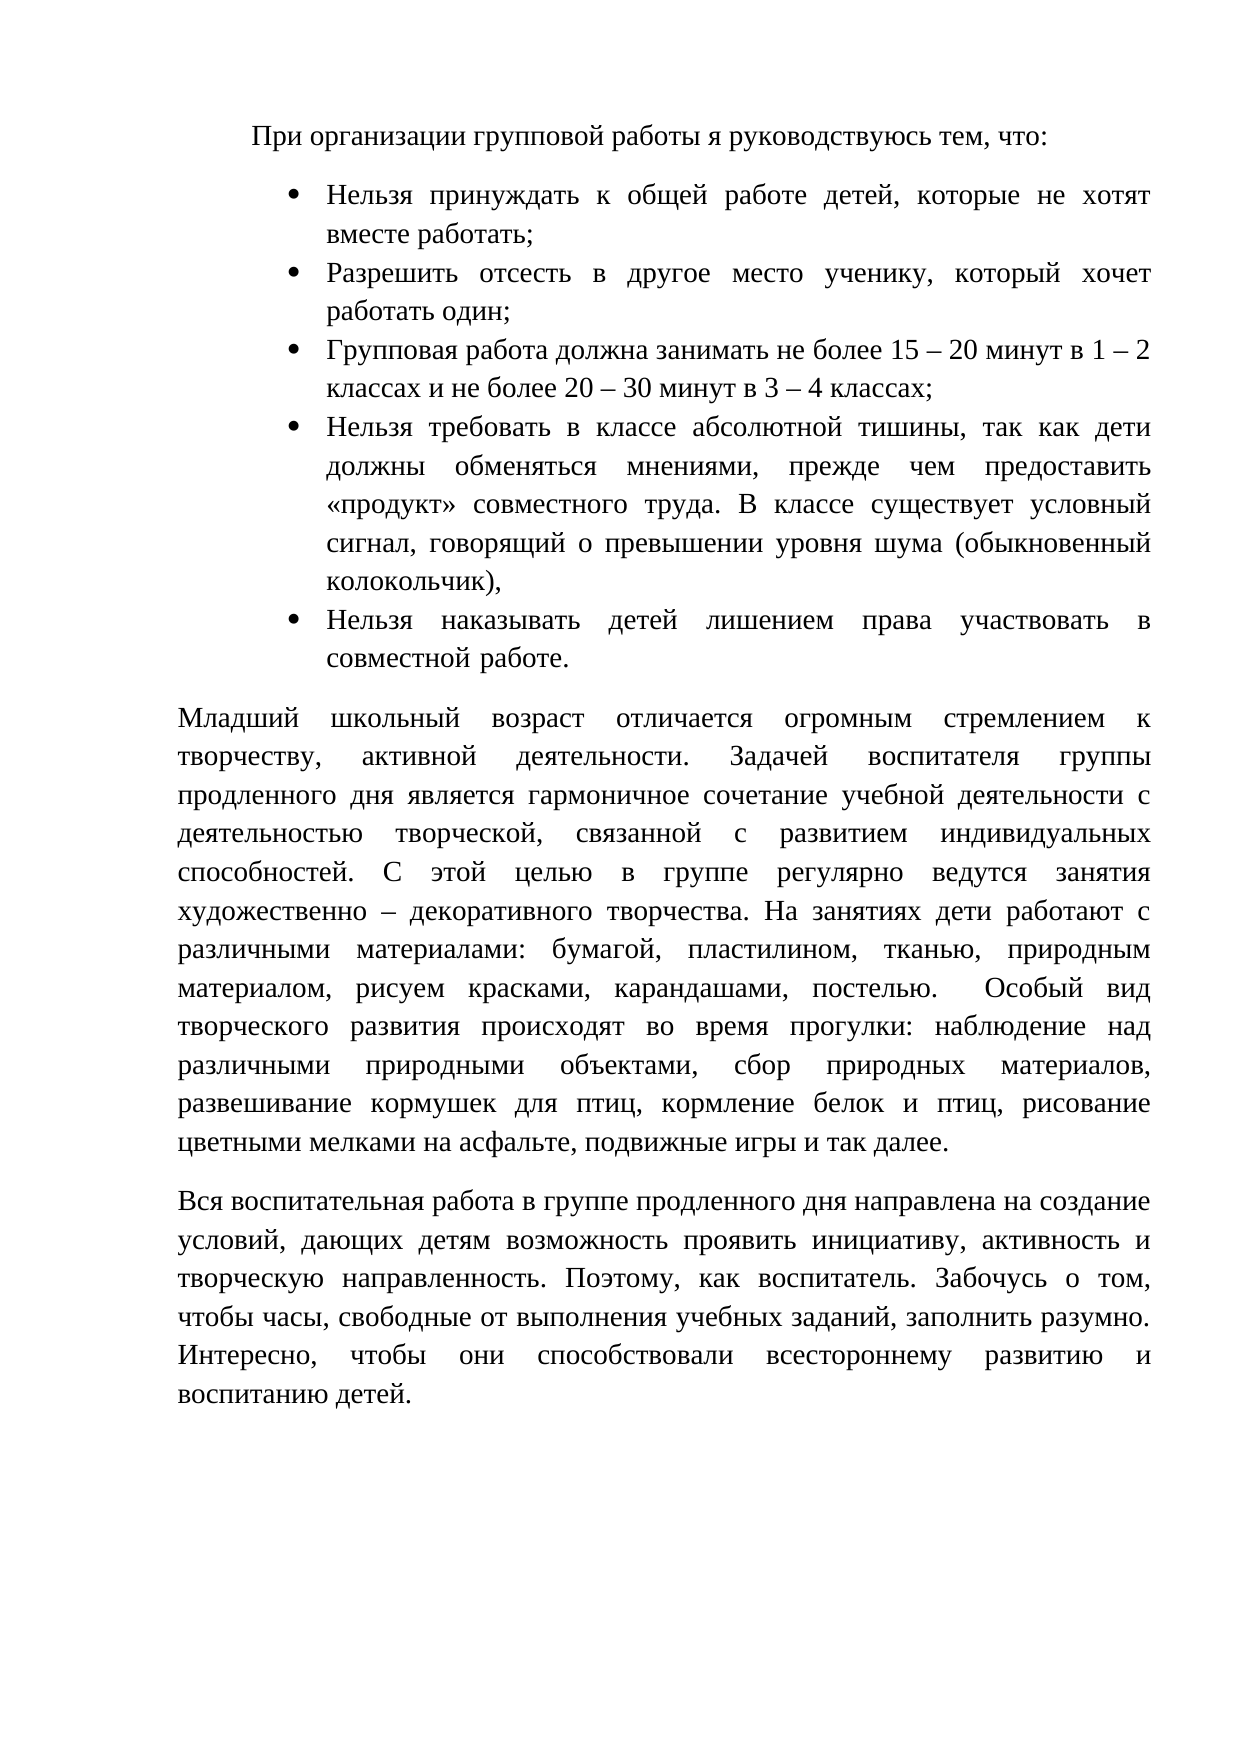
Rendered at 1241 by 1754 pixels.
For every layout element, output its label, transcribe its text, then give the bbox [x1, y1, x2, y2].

list Нельзя требовать в классе абсолютной тишины, так как дети должны обменяться мнениями, прежде чем предоставить «продукт» совместного труда. В классе существует условный сигнал, говорящий о превышении уровня шума (обыкновенный колокольчик), [288, 409, 1152, 597]
list Групповая работа должна занимать не более 15 – 20 минут в 1 – 2 классах и не более 20 – 30 минут в 3 – 4 классах; [288, 332, 1152, 404]
list Нельзя наказывать детей лишением права участвовать в совместной работе. [288, 602, 1152, 674]
list Разрешить отсесть в другое место ученику, который хочет работать один; [288, 255, 1152, 327]
list Нельзя принуждать к общей работе детей, которые не хотят вместе работать; [288, 177, 1152, 250]
text При организации групповой работы я руководствуюсь тем, что: [177, 118, 1152, 152]
text Вся воспитательная работа в группе продленного дня направлена на создание условий, дающих детям возможность проявить инициативу, активность и творческую направленность. Поэтому, как воспитатель. Забочусь о том, чтобы часы, свободные от выполнения учебных заданий, заполнить разумно. Интересно, чтобы они способствовали всестороннему развитию и воспитанию детей. [177, 1183, 1152, 1409]
text Младший школьный возраст отличается огромным стремлением к творчеству, активной деятельности. Задачей воспитателя группы продленного дня является гармоничное сочетание учебной деятельности с деятельностью творческой, связанной с развитием индивидуальных способностей. С этой целью в группе регулярно ведутся занятия художественно – декоративного творчества. На занятиях дети работают с различными материалами: бумагой, пластилином, тканью, природным материалом, рисуем красками, карандашами, постелью. Особый вид творческого развития происходят во время прогулки: наблюдение над различными природными объектами, сбор природных материалов, развешивание кормушек для птиц, кормление белок и птиц, рисование цветными мелками на асфальте, подвижные игры и так далее. [177, 700, 1152, 1157]
